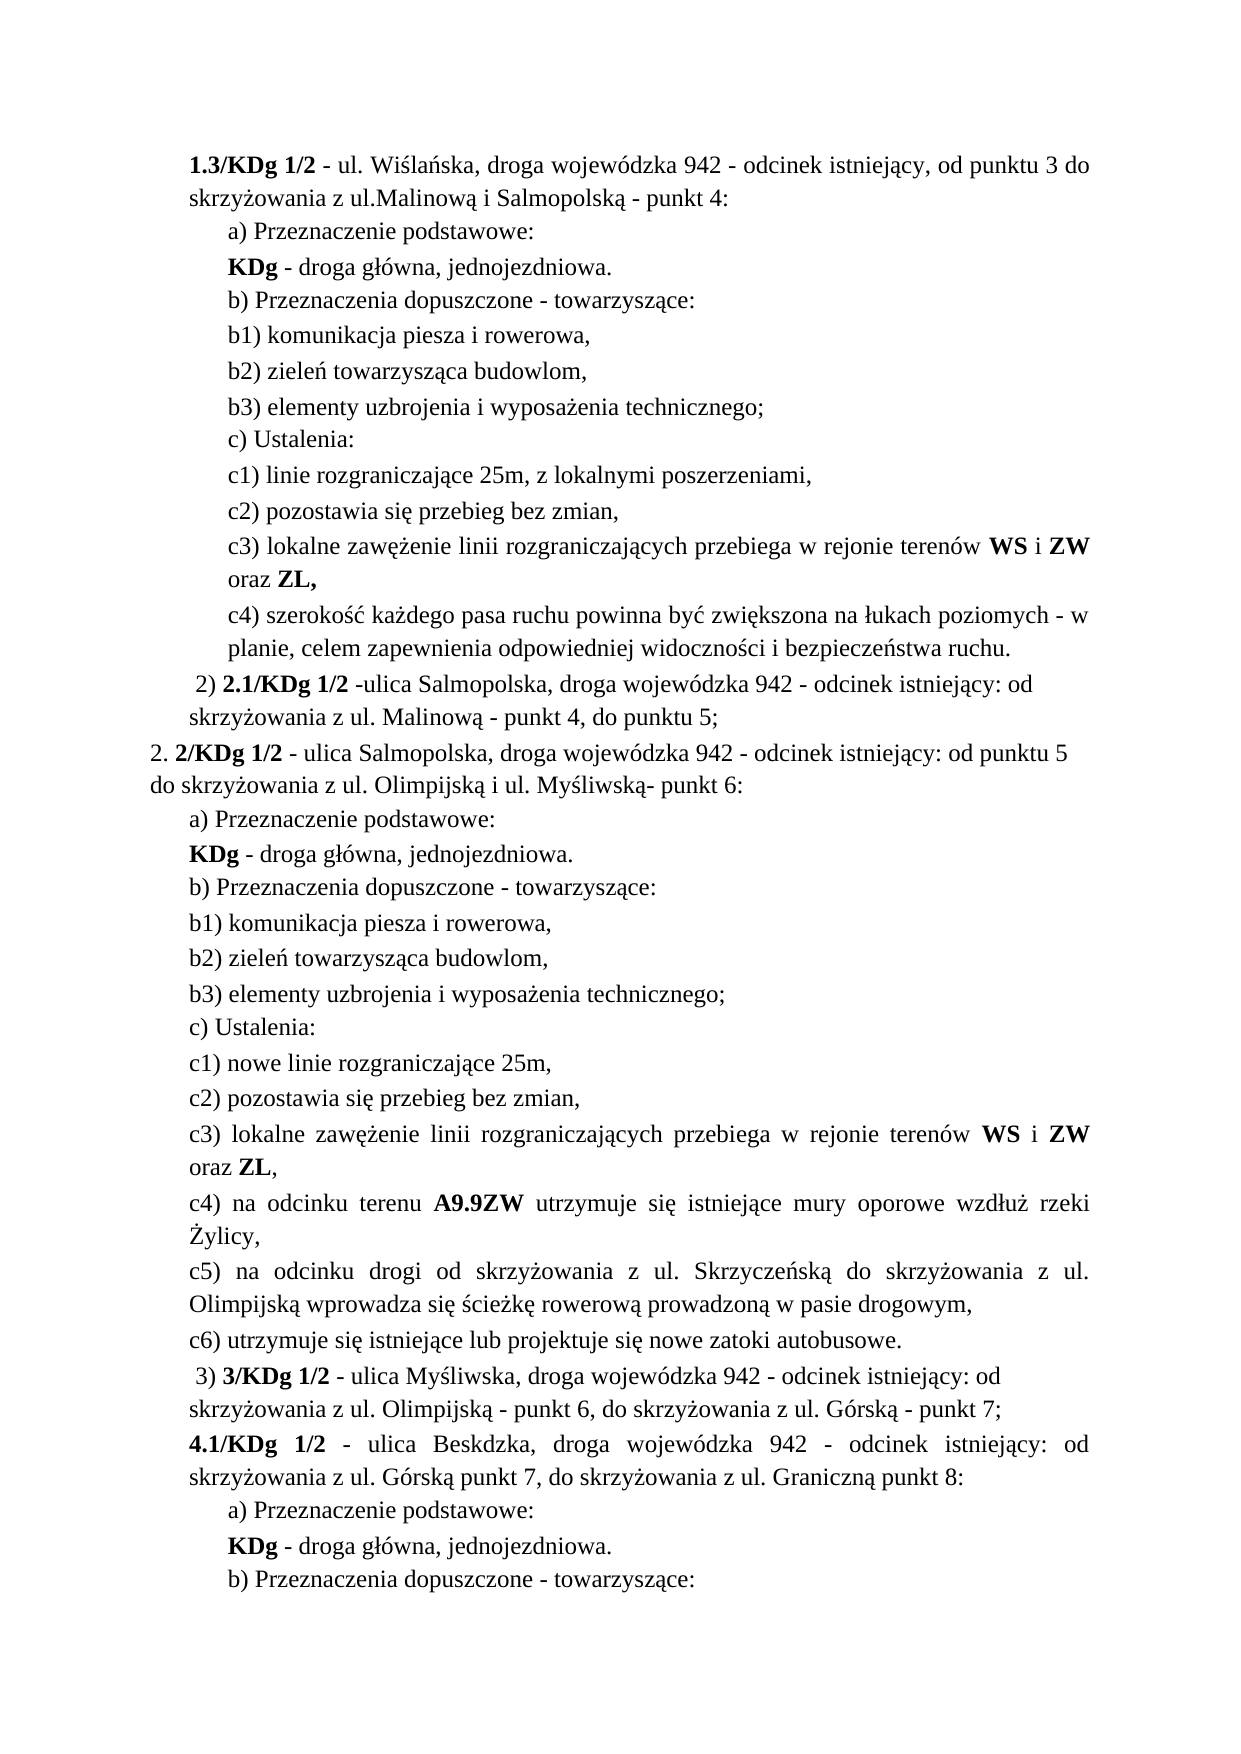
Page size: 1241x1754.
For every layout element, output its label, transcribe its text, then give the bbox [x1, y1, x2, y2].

text c4) szerokość każdego pasa ruchu powinna być zwiększona na łukach poziomych - w planie, celem zapewnienia odpowiedniej widoczności i bezpieczeństwa ruchu. [228, 600, 1090, 662]
text a) Przeznaczenie podstawowe: [228, 216, 1090, 245]
text c5) na odcinku drogi od skrzyżowania z ul. Skrzyczeńską do skrzyżowania z ul. Olimpijską wprowadza się ścieżkę rowerową prowadzoną w pasie drogowym, [189, 1256, 1090, 1318]
text b1) komunikacja piesza i rowerowa, [228, 320, 1090, 349]
text c2) pozostawia się przebieg bez zmian, [228, 496, 1090, 524]
text b) Przeznaczenia dopuszczone - towarzyszące: [189, 872, 1090, 901]
text c6) utrzymuje się istniejące lub projektuje się nowe zatoki autobusowe. [189, 1325, 1090, 1354]
text b) Przeznaczenia dopuszczone - towarzyszące: [228, 285, 1090, 313]
text b) Przeznaczenia dopuszczone - towarzyszące: [228, 1564, 1090, 1593]
text 2. 2/KDg 1/2 - ulica Salmopolska, droga wojewódzka 942 - odcinek istniejący: od punktu 5 do skrzyżowania z ul. Olimpijską i ul. Myśliwską- punkt 6: [150, 738, 1090, 799]
text c3) lokalne zawężenie linii rozgraniczających przebiega w rejonie terenów WS i ZW oraz ZL, [228, 531, 1090, 593]
text 2) 2.1/KDg 1/2 -ulica Salmopolska, droga wojewódzka 942 - odcinek istniejący: od skrzyżowania z ul. Malinową - punkt 4, do punktu 5; [189, 669, 1090, 731]
text 1.3/KDg 1/2 - ul. Wiślańska, droga wojewódzka 942 - odcinek istniejący, od punktu 3 do skrzyżowania z ul.Malinową i Salmopolską - punkt 4: [189, 150, 1090, 212]
text KDg - droga główna, jednojezdniowa. [189, 839, 1090, 868]
text c) Ustalenia: [189, 1012, 1090, 1041]
text c3) lokalne zawężenie linii rozgraniczających przebiega w rejonie terenów WS i ZW oraz ZL, [189, 1119, 1090, 1181]
text c4) na odcinku terenu A9.9ZW utrzymuje się istniejące mury oporowe wzdłuż rzeki Żylicy, [189, 1188, 1090, 1249]
text c1) nowe linie rozgraniczające 25m, [189, 1048, 1090, 1077]
text c1) linie rozgraniczające 25m, z lokalnymi poszerzeniami, [228, 460, 1090, 489]
text c) Ustalenia: [228, 424, 1090, 453]
text 3) 3/KDg 1/2 - ulica Myśliwska, droga wojewódzka 942 - odcinek istniejący: od skrzyżowania z ul. Olimpijską - punkt 6, do skrzyżowania z ul. Górską - punkt 7; [189, 1361, 1090, 1422]
text a) Przeznaczenie podstawowe: [189, 804, 1090, 832]
text KDg - droga główna, jednojezdniowa. [228, 252, 1090, 280]
text b2) zieleń towarzysząca budowlom, [189, 943, 1090, 972]
text 4.1/KDg 1/2 - ulica Beskdzka, droga wojewódzka 942 - odcinek istniejący: od skrzyżowania z ul. Górską punkt 7, do skrzyżowania z ul. Graniczną punkt 8: [189, 1429, 1090, 1491]
text b3) elementy uzbrojenia i wyposażenia technicznego; [189, 979, 1090, 1008]
text c2) pozostawia się przebieg bez zmian, [189, 1083, 1090, 1112]
text KDg - droga główna, jednojezdniowa. [228, 1531, 1090, 1560]
text a) Przeznaczenie podstawowe: [228, 1495, 1090, 1524]
text b1) komunikacja piesza i rowerowa, [189, 908, 1090, 937]
text b3) elementy uzbrojenia i wyposażenia technicznego; [228, 392, 1090, 420]
text b2) zieleń towarzysząca budowlom, [228, 356, 1090, 385]
